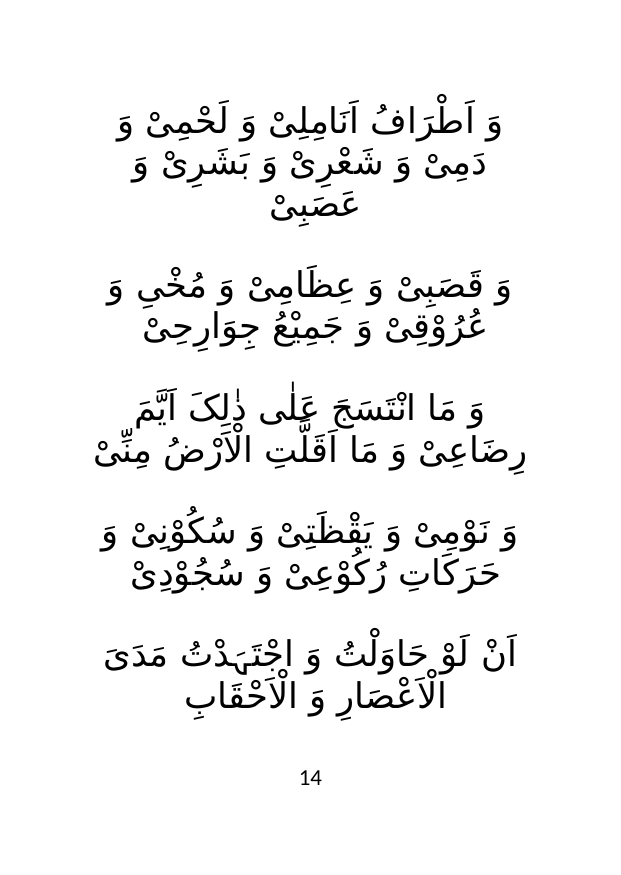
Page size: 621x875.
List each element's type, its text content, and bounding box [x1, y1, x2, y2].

text وَ اَطْرَافُ اَنَامِلِیْ وَ لَحْمِیْ وَ دَمِیْ وَ شَعْرِیْ وَ بَشَرِیْ وَ عَصَبِیْ [90, 101, 530, 224]
text وَ مَا انْتَسَجَ عَلٰی ذٰلِکَ اَیَّمَ رِضَاعِیْ وَ مَا اَقَلَّتِ الْاَرْضُ مِنِّیْ [90, 388, 530, 470]
text وَ قَصَبِیْ وَ عِظَامِیْ وَ مُخْیِ وَ عُرُوْقِیْ وَ جَمِیْعُ جِوَارِحِیْ [90, 265, 530, 347]
text اَنْ لَوْ حَاوَلْتُ وَ اجْتَہَدْتُ مَدَیَ الْاَعْصَارِ وَ الْاَحْقَابِ [90, 634, 530, 716]
text وَ نَوْمِیْ وَ یَقْظَتِیْ وَ سُکُوْنِیْ وَ حَرَکَاتِ رُکُوْعِیْ وَ سُجُوْدِیْ [90, 511, 530, 593]
